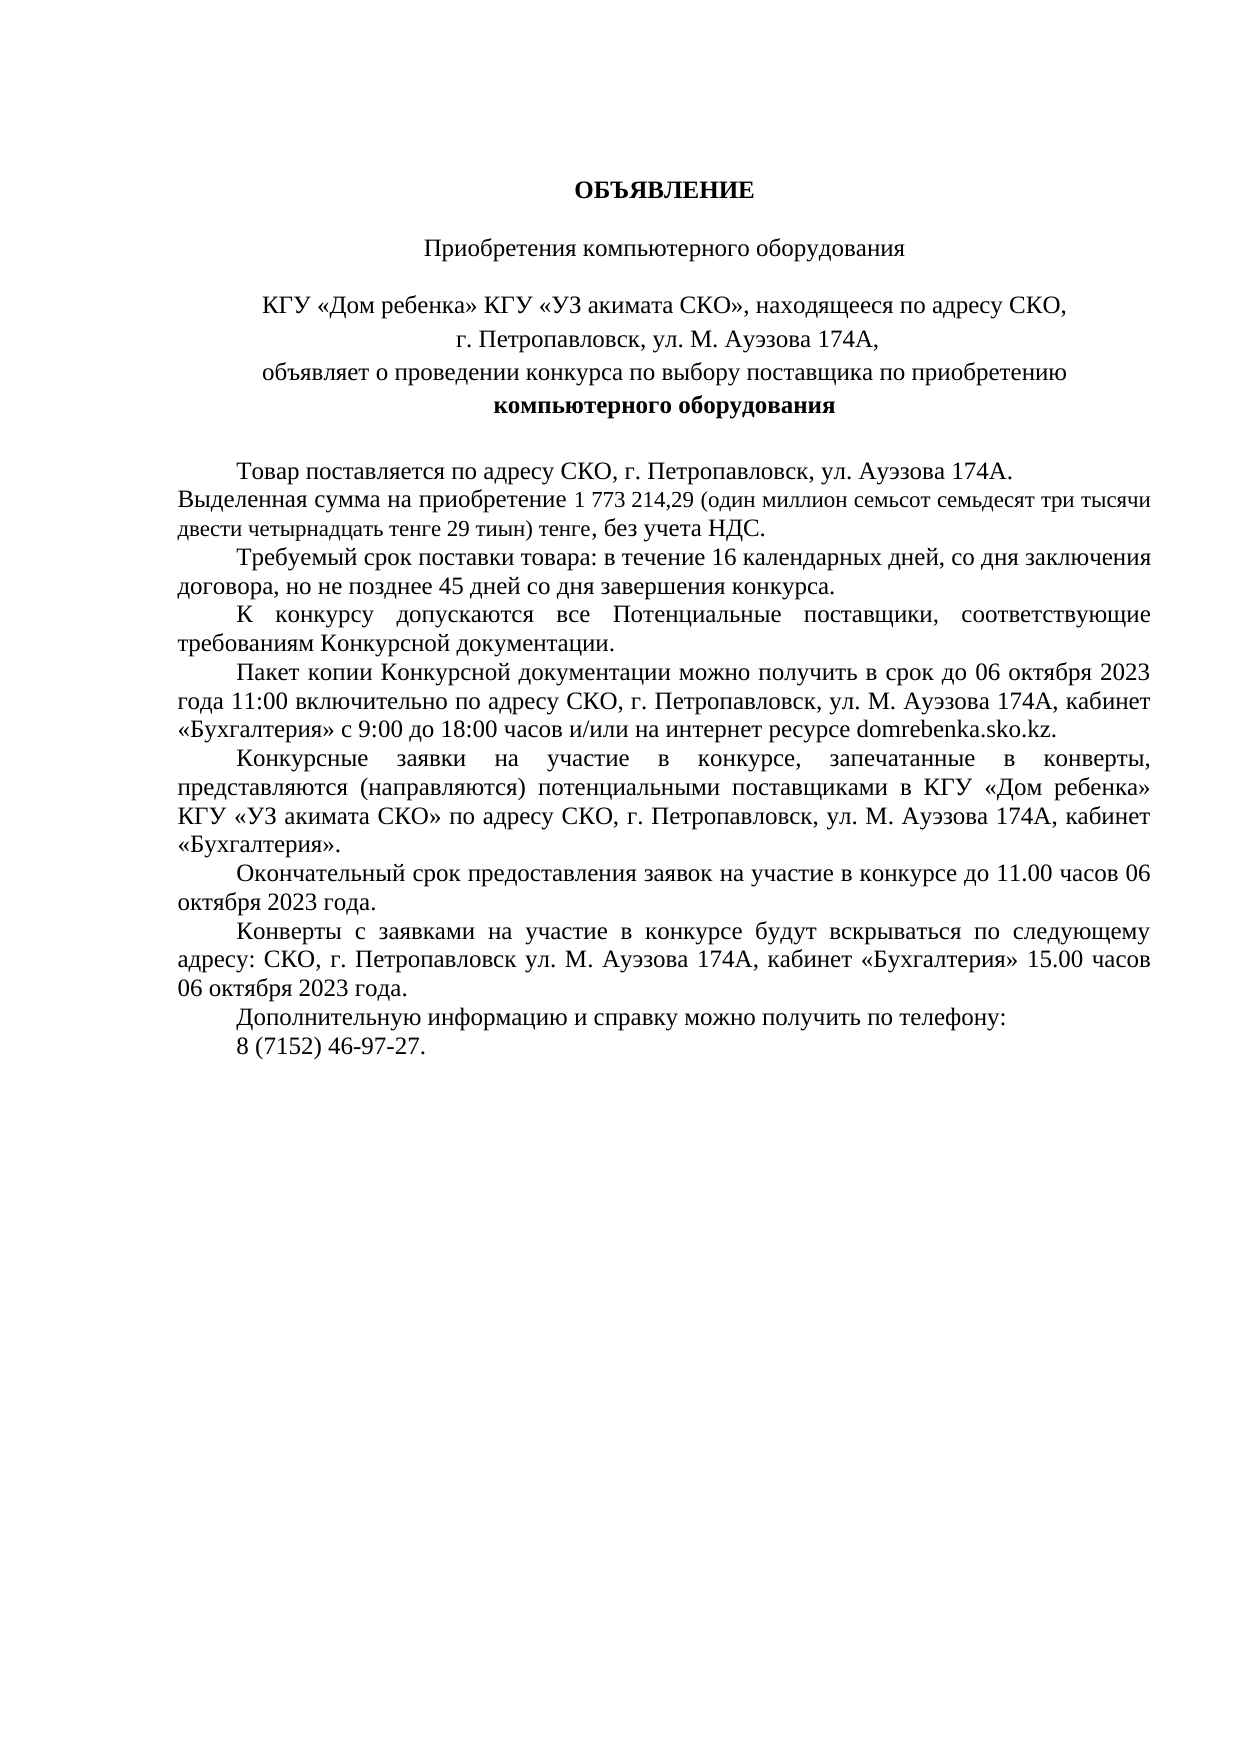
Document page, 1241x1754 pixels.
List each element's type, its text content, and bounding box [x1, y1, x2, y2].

text Пакет копии Конкурсной документации можно получить в срок до 06 октября 2023 года 11:00 включительно по адресу СКО, г. Петропавловск, ул. М. Ауэзова 174А, кабинет «Бухгалтерия» с 9:00 до 18:00 часов и/или на интернет ресурсе domrebenka.sko.kz. [177, 657, 1152, 743]
text Приобретения компьютерного оборудования [177, 233, 1152, 262]
text Конверты с заявками на участие в конкурсе будут вскрываться по следующему адресу: СКО, г. Петропавловск ул. М. Ауэзова 174А, кабинет «Бухгалтерия» 15.00 часов 06 октября 2023 года. [177, 916, 1152, 1002]
text К конкурсу допускаются все Потенциальные поставщики, соответствующие требованиям Конкурсной документации. [177, 599, 1152, 657]
text Дополнительную информацию и справку можно получить по телефону: [177, 1002, 1152, 1031]
text Требуемый срок поставки товара: в течение 16 календарных дней, со дня заключения договора, но не позднее 45 дней со дня завершения конкурса. [177, 542, 1152, 599]
text Конкурсные заявки на участие в конкурсе, запечатанные в конверты, представляются (направляются) потенциальными поставщиками в КГУ «Дом ребенка» КГУ «УЗ акимата СКО» по адресу СКО, г. Петропавловск, ул. М. Ауэзова 174А, кабинет «Бухгалтерия». [177, 743, 1152, 858]
text КГУ «Дом ребенка» КГУ «УЗ акимата СКО», находящееся по адресу СКО, [177, 291, 1152, 319]
text Выделенная сумма на приобретение 1 773 214,29 (один миллион семьсот семьдесят три тысячи двести четырнадцать тенге 29 тиын) тенге, без учета НДС. [177, 484, 1152, 542]
text г. Петропавловск, ул. М. Ауэзова 174А, [177, 324, 1152, 352]
text 8 (7152) 46-97-27. [177, 1031, 1152, 1059]
text Окончательный срок предоставления заявок на участие в конкурсе до 11.00 часов 06 октября 2023 года. [177, 858, 1152, 916]
text Товар поставляется по адресу СКО, г. Петропавловск, ул. Ауэзова 174А. [177, 456, 1152, 484]
text объявляет о проведении конкурса по выбору поставщика по приобретению компьютерного оборудования [177, 357, 1152, 418]
text ОБЪЯВЛЕНИЕ [177, 176, 1152, 204]
